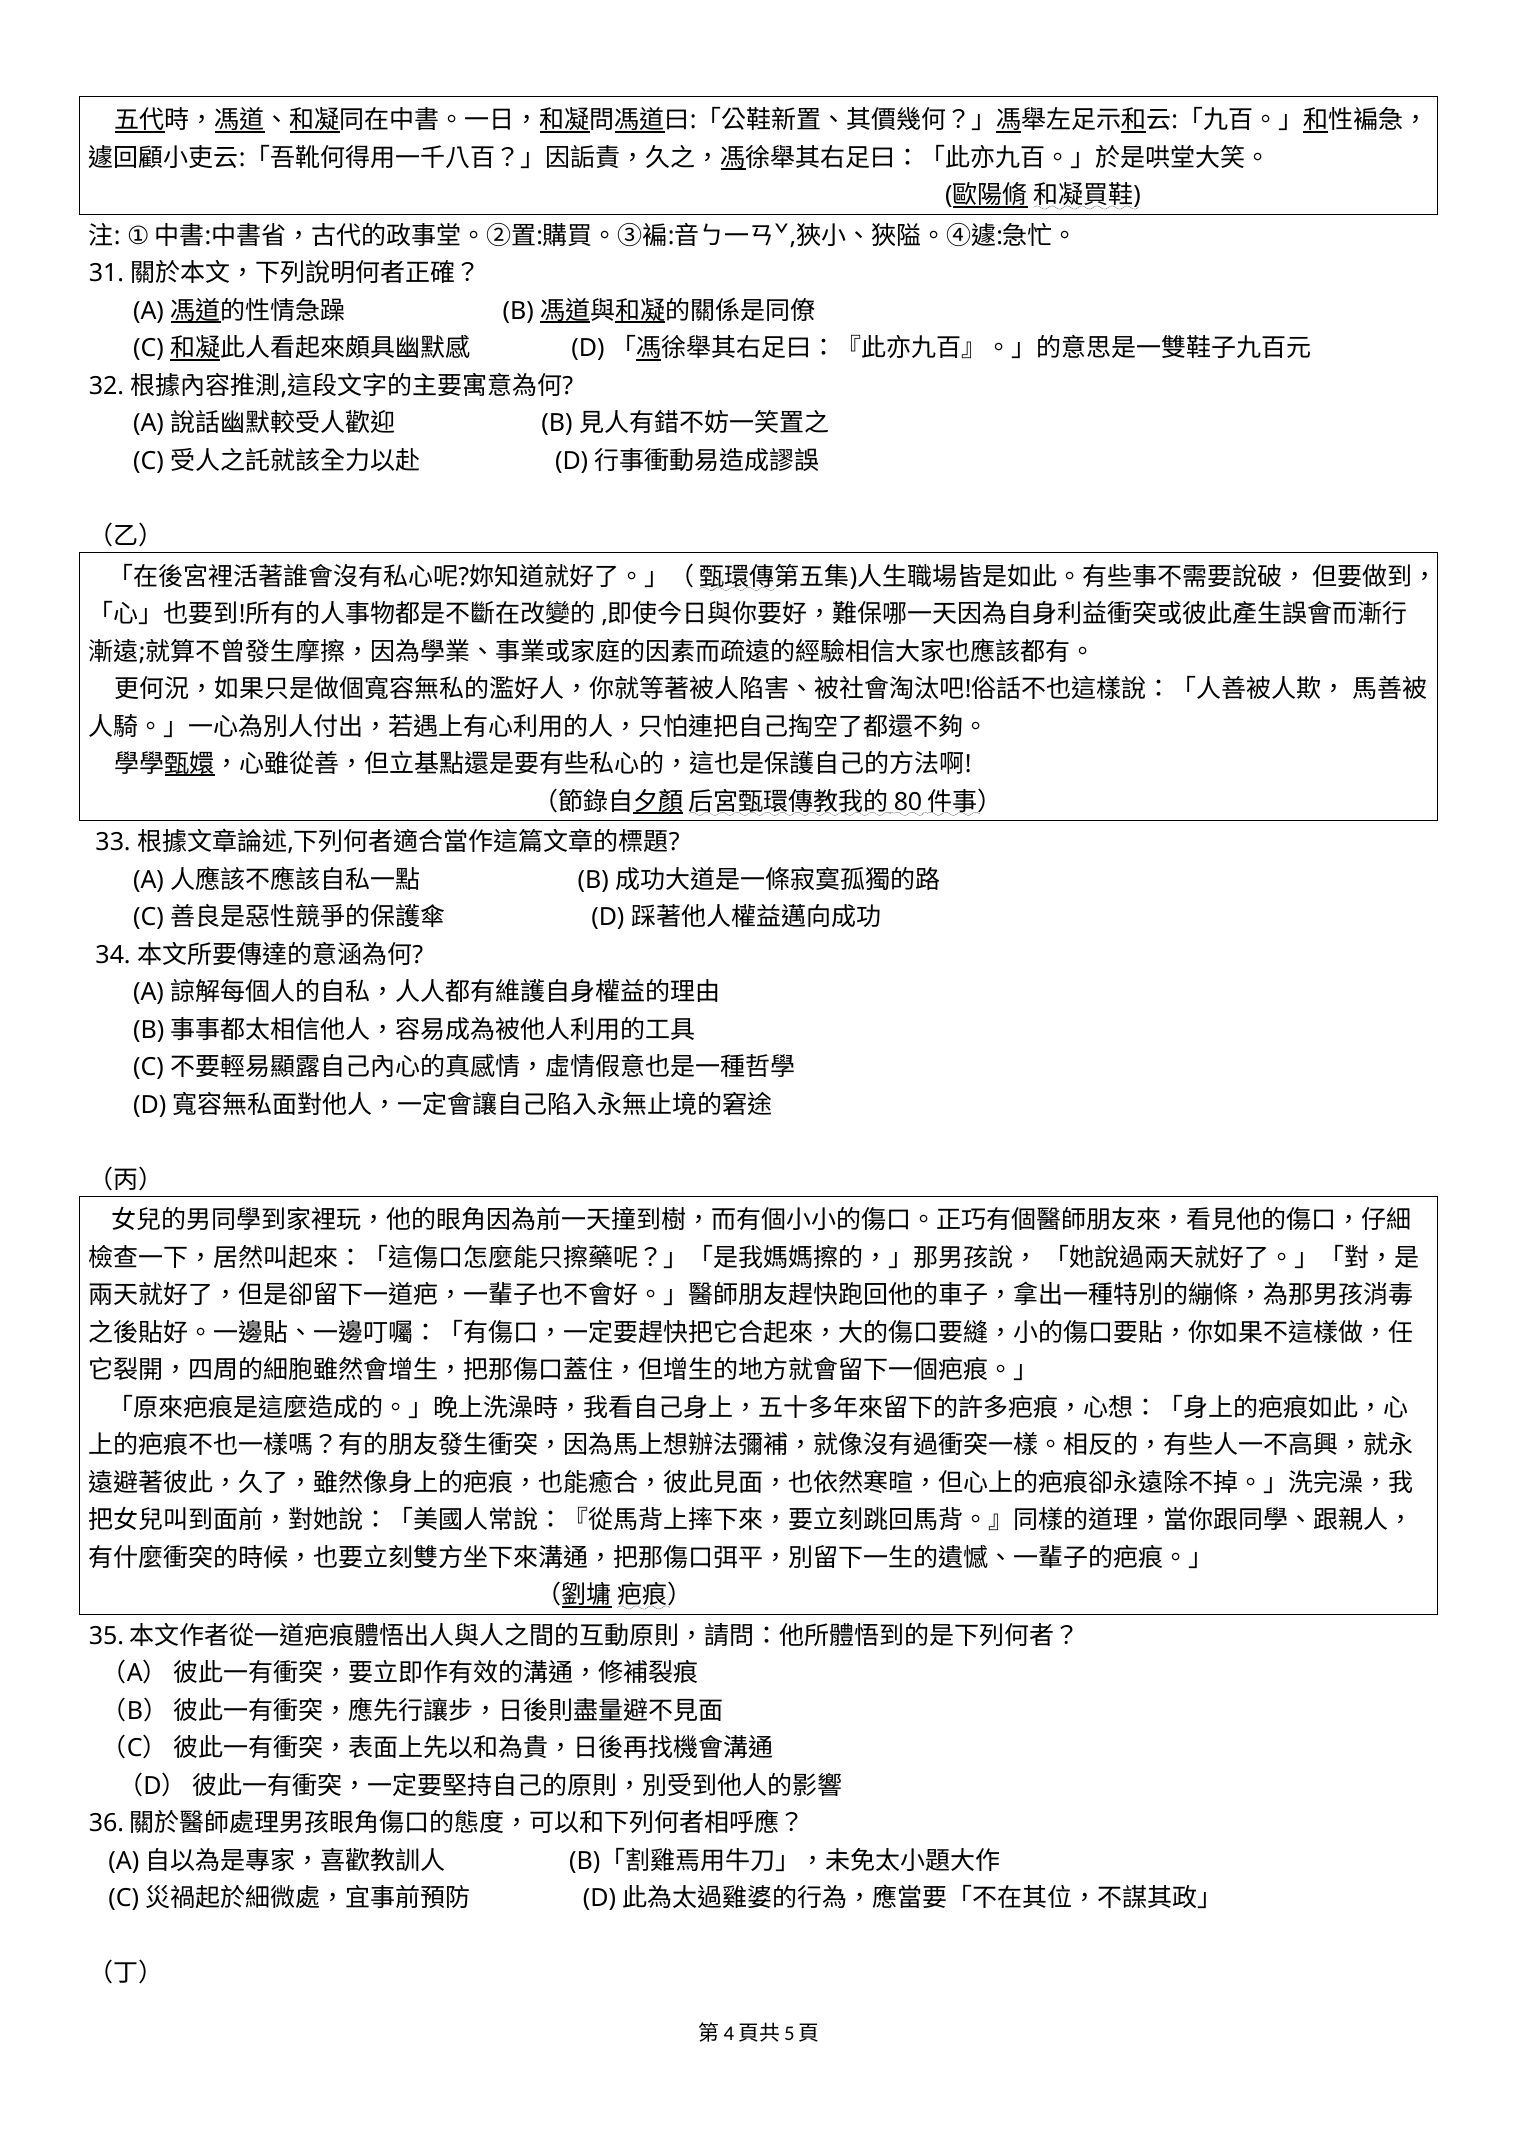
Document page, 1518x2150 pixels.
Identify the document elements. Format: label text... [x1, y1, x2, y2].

text 32. 根據內容推測,這段文字的主要寓意為何? [89, 365, 1429, 402]
text （乙） [89, 515, 1429, 552]
text （節錄自夕顏 后宮甄環傳教我的80件事） [80, 777, 1437, 820]
text (A) 自以為是專家，喜歡教訓人 (B)「割雞焉用牛刀」，未免太小題大作 [89, 1840, 1429, 1877]
text (A) 馮道的性情急躁 (B) 馮道與和凝的關係是同僚 [89, 290, 1429, 327]
text 注: ①中書:中書省，古代的政事堂。②置:購買。③褊:音ㄅ一ㄢˇ,狹小、狹隘。④遽:急忙。 [89, 215, 1429, 252]
text （丙） [89, 1158, 1429, 1196]
text 五代時，馮道、和凝同在中書。一日，和凝問馮道曰:「公鞋新置、其價幾何？」馮舉左足示和云:「九百。」和性褊急，遽回顧小吏云:「吾靴何得用一千八百？」因詬責，久之，馮徐舉其右足曰：「此亦九百。」於是哄堂大笑。 [80, 97, 1437, 171]
text 「原來疤痕是這麼造成的。」晚上洗澡時，我看自己身上，五十多年來留下的許多疤痕，心想：「身上的疤痕如此，心上的疤痕不也一樣嗎？有的朋友發生衝突，因為馬上想辦法彌補，就像沒有過衝突一樣。相反的，有些人一不高興，就永遠避著彼此，久了，雖然像身上的疤痕，也能癒合，彼此見面，也依然寒暄，但心上的疤痕卻永遠除不掉。」洗完澡，我把女兒叫到面前，對她說：「美國人常說：『從馬背上摔下來，要立刻跳回馬背。』同樣的道理，當你跟同學、跟親人，有什麼衝突的時候，也要立刻雙方坐下來溝通，把那傷口弭平，別留下一生的遺憾、一輩子的疤痕。」 [89, 1387, 1429, 1571]
text （B） 彼此一有衝突，應先行讓步，日後則盡量避不見面 [89, 1690, 1429, 1727]
text （劉墉 疤痕） [80, 1571, 1437, 1614]
text 31. 關於本文，下列說明何者正確？ [89, 252, 1429, 290]
text 女兒的男同學到家裡玩，他的眼角因為前一天撞到樹，而有個小小的傷口。正巧有個醫師朋友來，看見他的傷口，仔細檢查一下，居然叫起來：「這傷口怎麼能只擦藥呢？」「是我媽媽擦的，」那男孩說， 「她說過兩天就好了。」「對，是兩天就好了，但是卻留下一道疤，一輩子也不會好。」醫師朋友趕快跑回他的車子，拿出一種特別的繃條，為那男孩消毒之後貼好。一邊貼、一邊叮囑：「有傷口，一定要趕快把它合起來，大的傷口要縫，小的傷口要貼，你如果不這樣做，任它裂開，四周的細胞雖然會增生，把那傷口蓋住，但增生的地方就會留下一個疤痕。」 [80, 1197, 1437, 1387]
text (C) 和凝此人看起來頗具幽默感 (D) 「馮徐舉其右足曰：『此亦九百』。」的意思是一雙鞋子九百元 [89, 327, 1429, 365]
text （丁） [89, 1952, 1429, 1990]
text (歐陽脩 和凝買鞋) [80, 171, 1437, 214]
text (C) 受人之託就該全力以赴 (D) 行事衝動易造成謬誤 [89, 440, 1429, 477]
text （D） 彼此一有衝突，一定要堅持自己的原則，別受到他人的影響 [89, 1765, 1429, 1802]
list (B) 事事都太相信他人，容易成為被他人利用的工具 [126, 1008, 1429, 1046]
text 35. 本文作者從一道疤痕體悟出人與人之間的互動原則，請問：他所體悟到的是下列何者？ [89, 1615, 1429, 1652]
text 34. 本文所要傳達的意涵為何? [89, 933, 1429, 971]
text 33. 根據文章論述,下列何者適合當作這篇文章的標題? [89, 821, 1429, 858]
text (C) 不要輕易顯露自己內心的真感情，虛情假意也是一種哲學 [89, 1046, 1429, 1083]
text (C) 災禍起於細微處，宜事前預防 (D) 此為太過雞婆的行為，應當要「不在其位，不謀其政」 [89, 1877, 1429, 1915]
text 36. 關於醫師處理男孩眼角傷口的態度，可以和下列何者相呼應？ [89, 1802, 1429, 1840]
text （A） 彼此一有衝突，要立即作有效的溝通，修補裂痕 [89, 1652, 1429, 1690]
text （C） 彼此一有衝突，表面上先以和為貴，日後再找機會溝通 [89, 1727, 1429, 1765]
text (A) 諒解每個人的自私，人人都有維護自身權益的理由 [89, 971, 1429, 1008]
text (A) 說話幽默較受人歡迎 (B) 見人有錯不妨一笑置之 [89, 402, 1429, 440]
text (A) 人應該不應該自私一點 (B) 成功大道是一條寂寞孤獨的路 [89, 858, 1429, 896]
text 學學甄嬛，心雖從善，但立基點還是要有些私心的，這也是保護自己的方法啊! [89, 743, 1429, 777]
text (D) 寬容無私面對他人，一定會讓自己陷入永無止境的窘途 [89, 1083, 1429, 1121]
text 「在後宮裡活著誰會沒有私心呢?妳知道就好了。」（ 甄環傳第五集)人生職場皆是如此。有些事不需要說破， 但要做到，「心」也要到!所有的人事物都是不斷在改變的 ,即使今日與你要好，難保哪一天因為自身利益衝突或彼此產生誤會而漸行漸遠;就算不曾發生摩擦，因為學業、事業或家庭的因素而疏遠的經驗相信大家也應該都有。 [80, 553, 1437, 668]
text 更何況，如果只是做個寬容無私的濫好人，你就等著被人陷害、被社會淘汰吧!俗話不也這樣說：「人善被人欺， 馬善被人騎。」一心為別人付出，若遇上有心利用的人，只怕連把自己掏空了都還不夠。 [89, 668, 1429, 743]
text (C) 善良是惡性競爭的保護傘 (D) 踩著他人權益邁向成功 [89, 896, 1429, 933]
